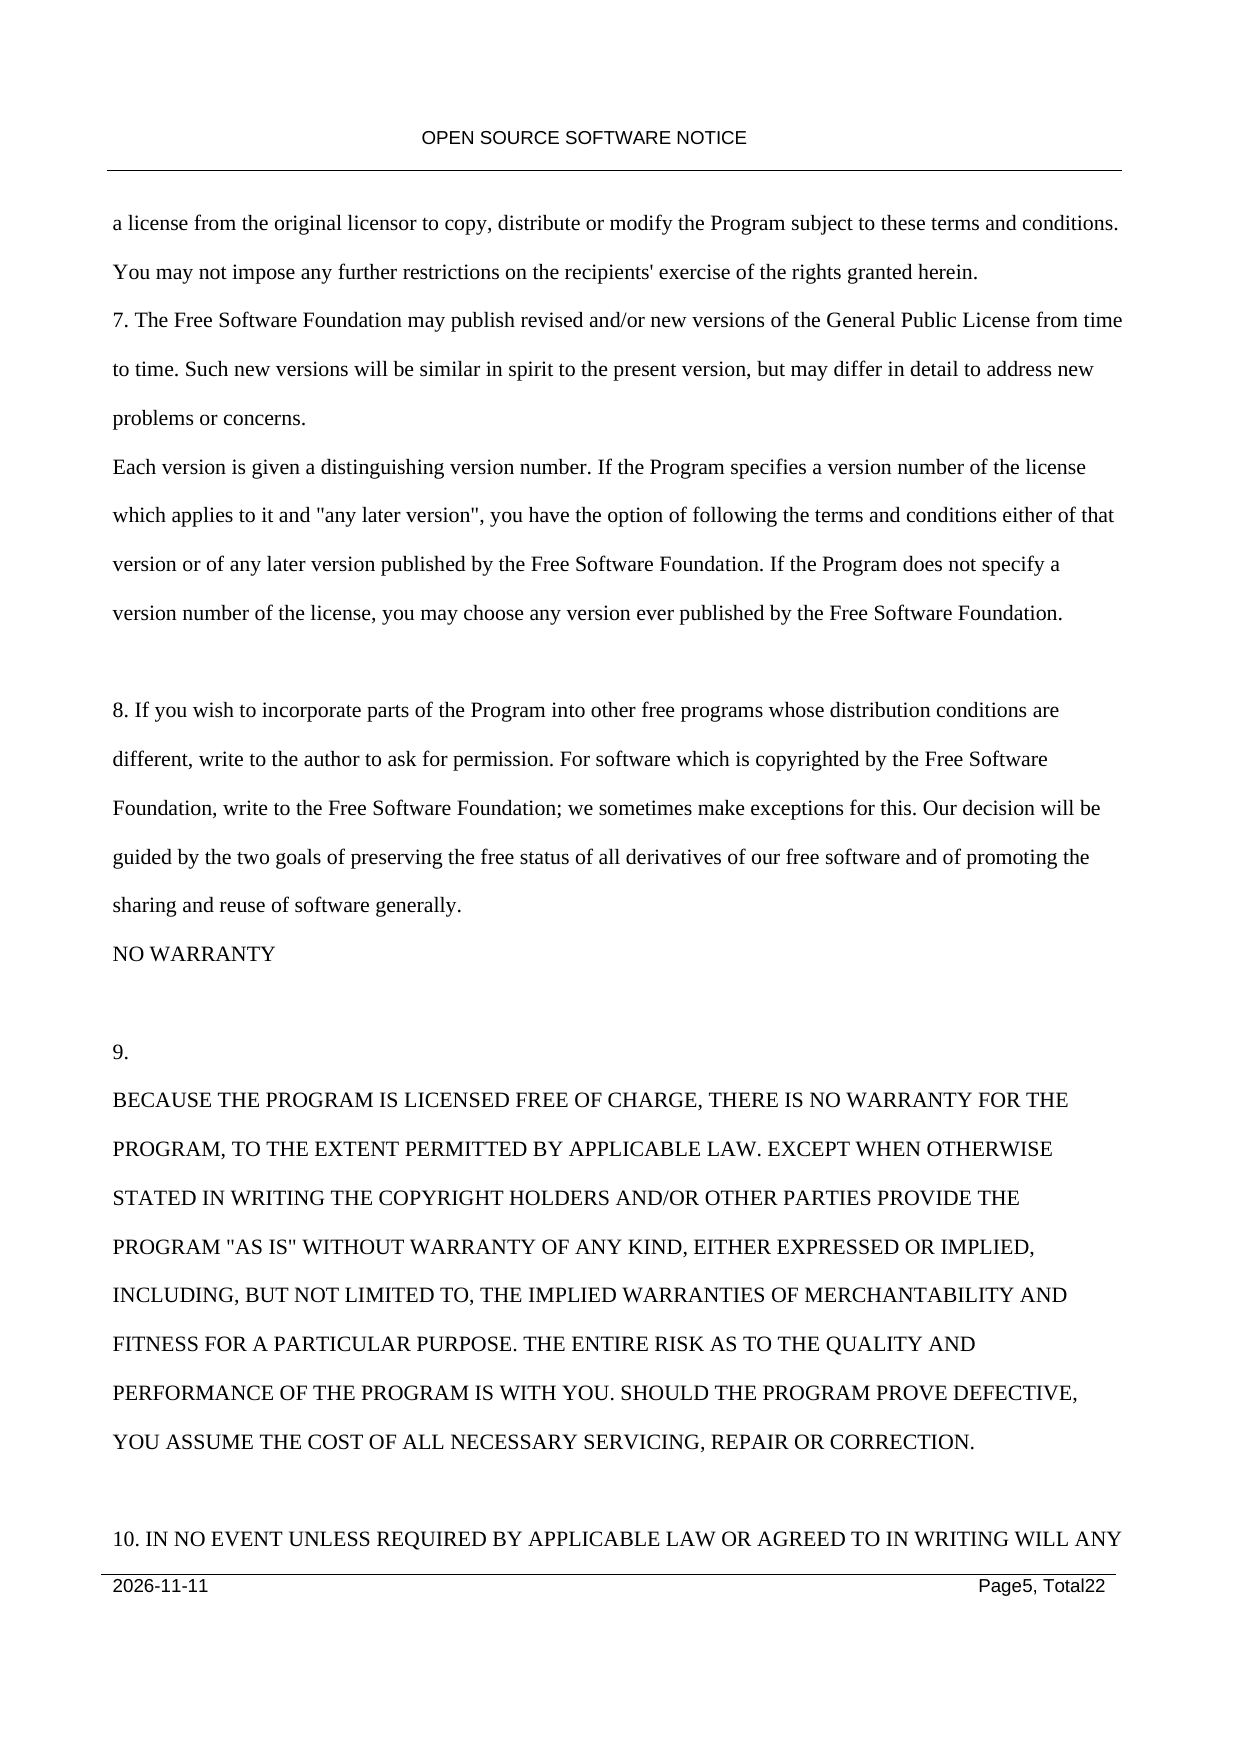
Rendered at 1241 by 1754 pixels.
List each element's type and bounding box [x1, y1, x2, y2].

text [112, 206, 1128, 1555]
